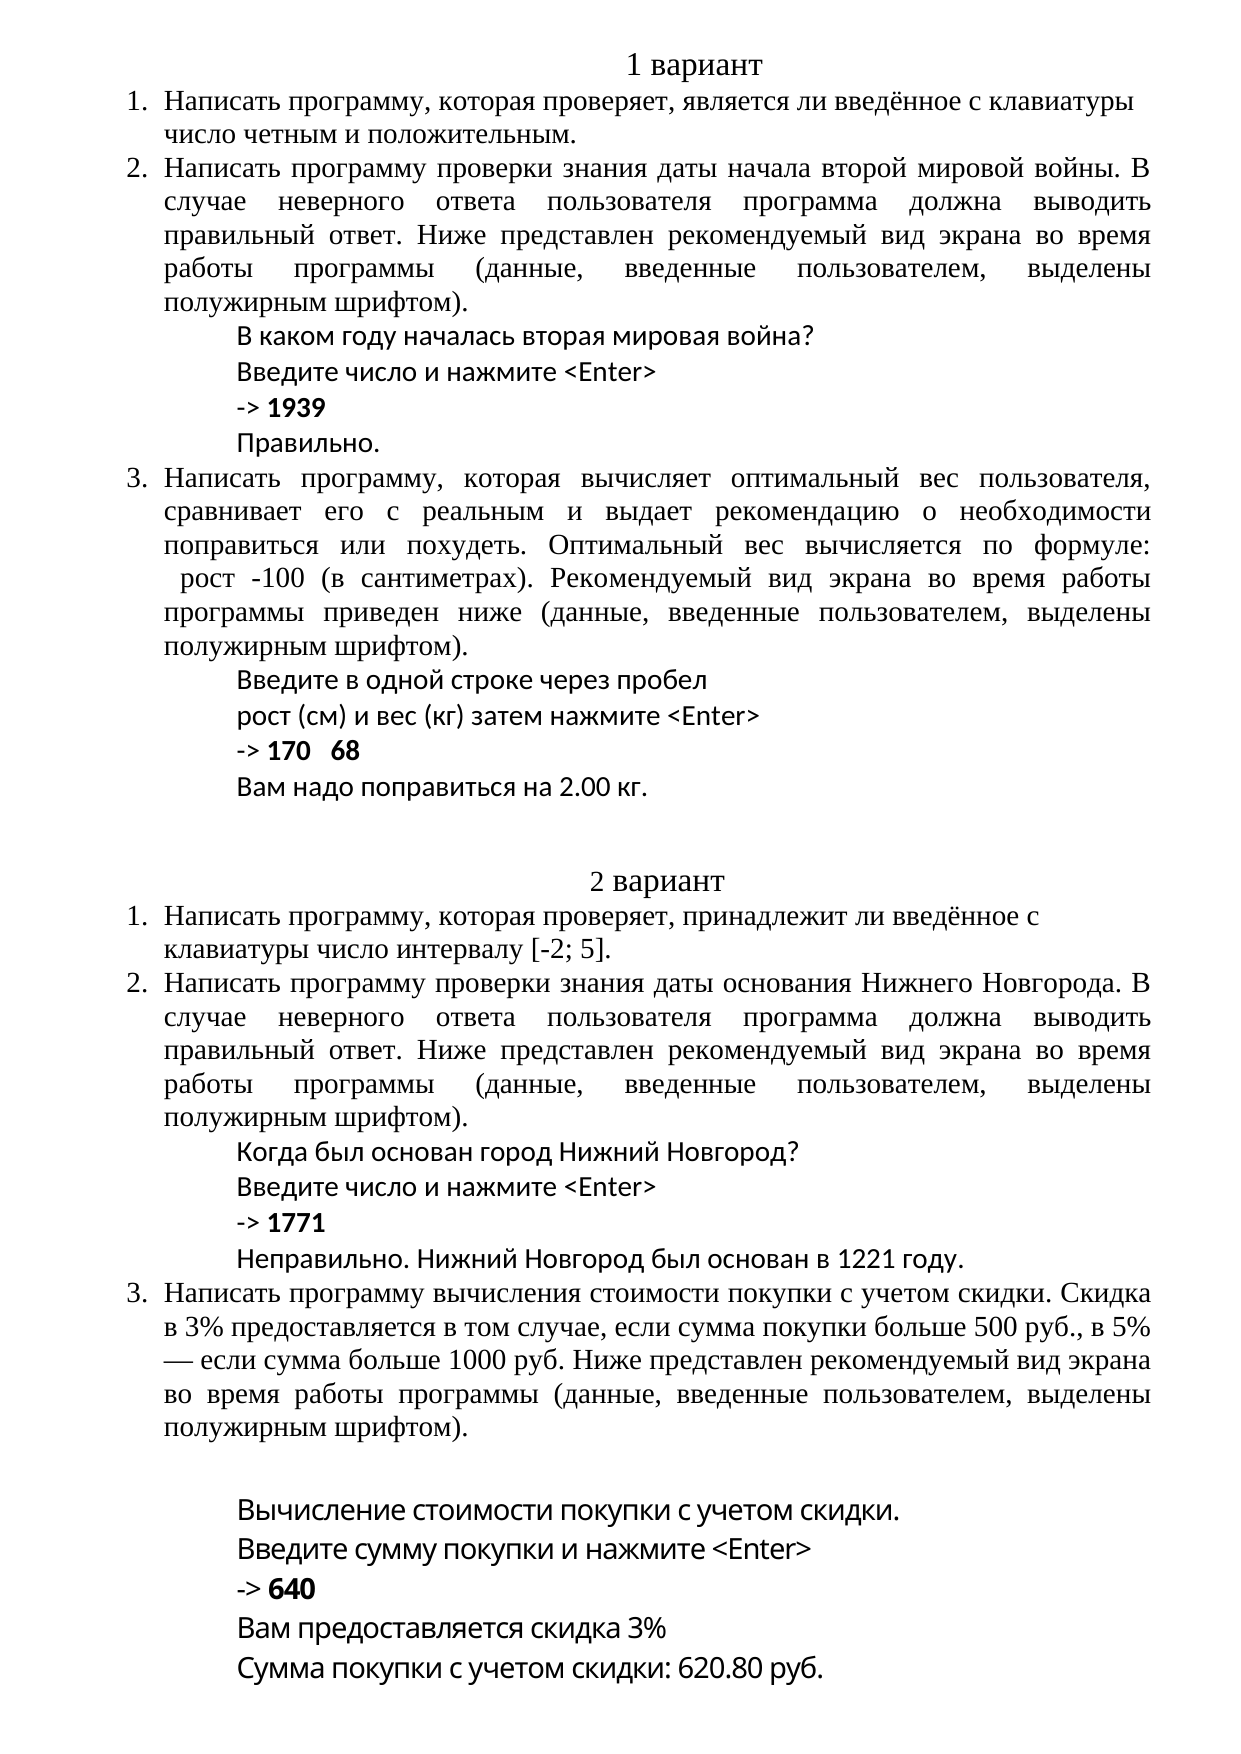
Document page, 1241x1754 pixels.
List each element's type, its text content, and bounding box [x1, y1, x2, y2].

list -> 1939 [236, 389, 1152, 424]
text 1 вариант [236, 44, 1152, 83]
list Написать программу вычисления стоимости покупки с учетом скидки. Скидка в 3% предоставляется в том случае, если сумма покупки больше 500 руб., в 5% — если сумма больше 1000 руб. Ниже представлен рекомендуемый вид экрана во время работы программы (данные, введенные пользователем, выделены полужирным шрифтом). [126, 1275, 1152, 1443]
list -> 1771 [236, 1204, 1152, 1240]
list Введите число и нажмите <Enter> [236, 353, 1152, 389]
text Вычисление стоимости покупки с учетом скидки. [236, 1489, 1152, 1528]
list Написать программу проверки знания даты начала второй мировой войны. В случае неверного ответа пользователя программа должна выводить правильный ответ. Ниже представлен рекомендуемый вид экрана во время работы программы (данные, введенные пользователем, выделены полужирным шрифтом). [126, 150, 1152, 317]
list Написать программу проверки знания даты основания Нижнего Новгорода. В случае неверного ответа пользователя программа должна выводить правильный ответ. Ниже представлен рекомендуемый вид экрана во время работы программы (данные, введенные пользователем, выделены полужирным шрифтом). [126, 965, 1152, 1133]
list Правильно. [236, 424, 1152, 460]
list Введите число и нажмите <Enter> [236, 1168, 1152, 1204]
text 2 вариант [89, 860, 1152, 898]
text Сумма покупки с учетом скидки: 620.80 руб. [236, 1647, 1152, 1687]
list -> 170 68 [236, 732, 1152, 768]
list Вам надо поправиться на 2.00 кг. [236, 768, 1152, 804]
text -> 640 [236, 1568, 1152, 1608]
list Неправильно. Нижний Новгород был основан в 1221 году. [236, 1240, 1152, 1275]
list Написать программу, которая вычисляет оптимальный вес пользователя, сравнивает его с реальным и выдает рекомендацию о необходимости поправиться или похудеть. Оптимальный вес вычисляется по формуле: рост -100 (в сантиметрах). Рекомендуемый вид экрана во время работы программы приведен ниже (данные, введенные пользователем, выделены полужирным шрифтом). [126, 460, 1152, 661]
text Введите сумму покупки и нажмите <Enter> [236, 1528, 1152, 1568]
list рост (см) и вес (кг) затем нажмите <Enter> [236, 697, 1152, 732]
list Введите в одной строке через пробел [236, 661, 1152, 697]
list Написать программу, которая проверяет, является ли введённое с клавиатуры число четным и положительным. [126, 83, 1152, 150]
list Когда был основан город Нижний Новгород? [236, 1133, 1152, 1168]
text Вам предоставляется скидка 3% [236, 1608, 1152, 1647]
list В каком году началась вторая мировая война? [236, 317, 1152, 353]
list Написать программу, которая проверяет, принадлежит ли введённое с клавиатуры число интервалу [-2; 5]. [126, 898, 1152, 965]
